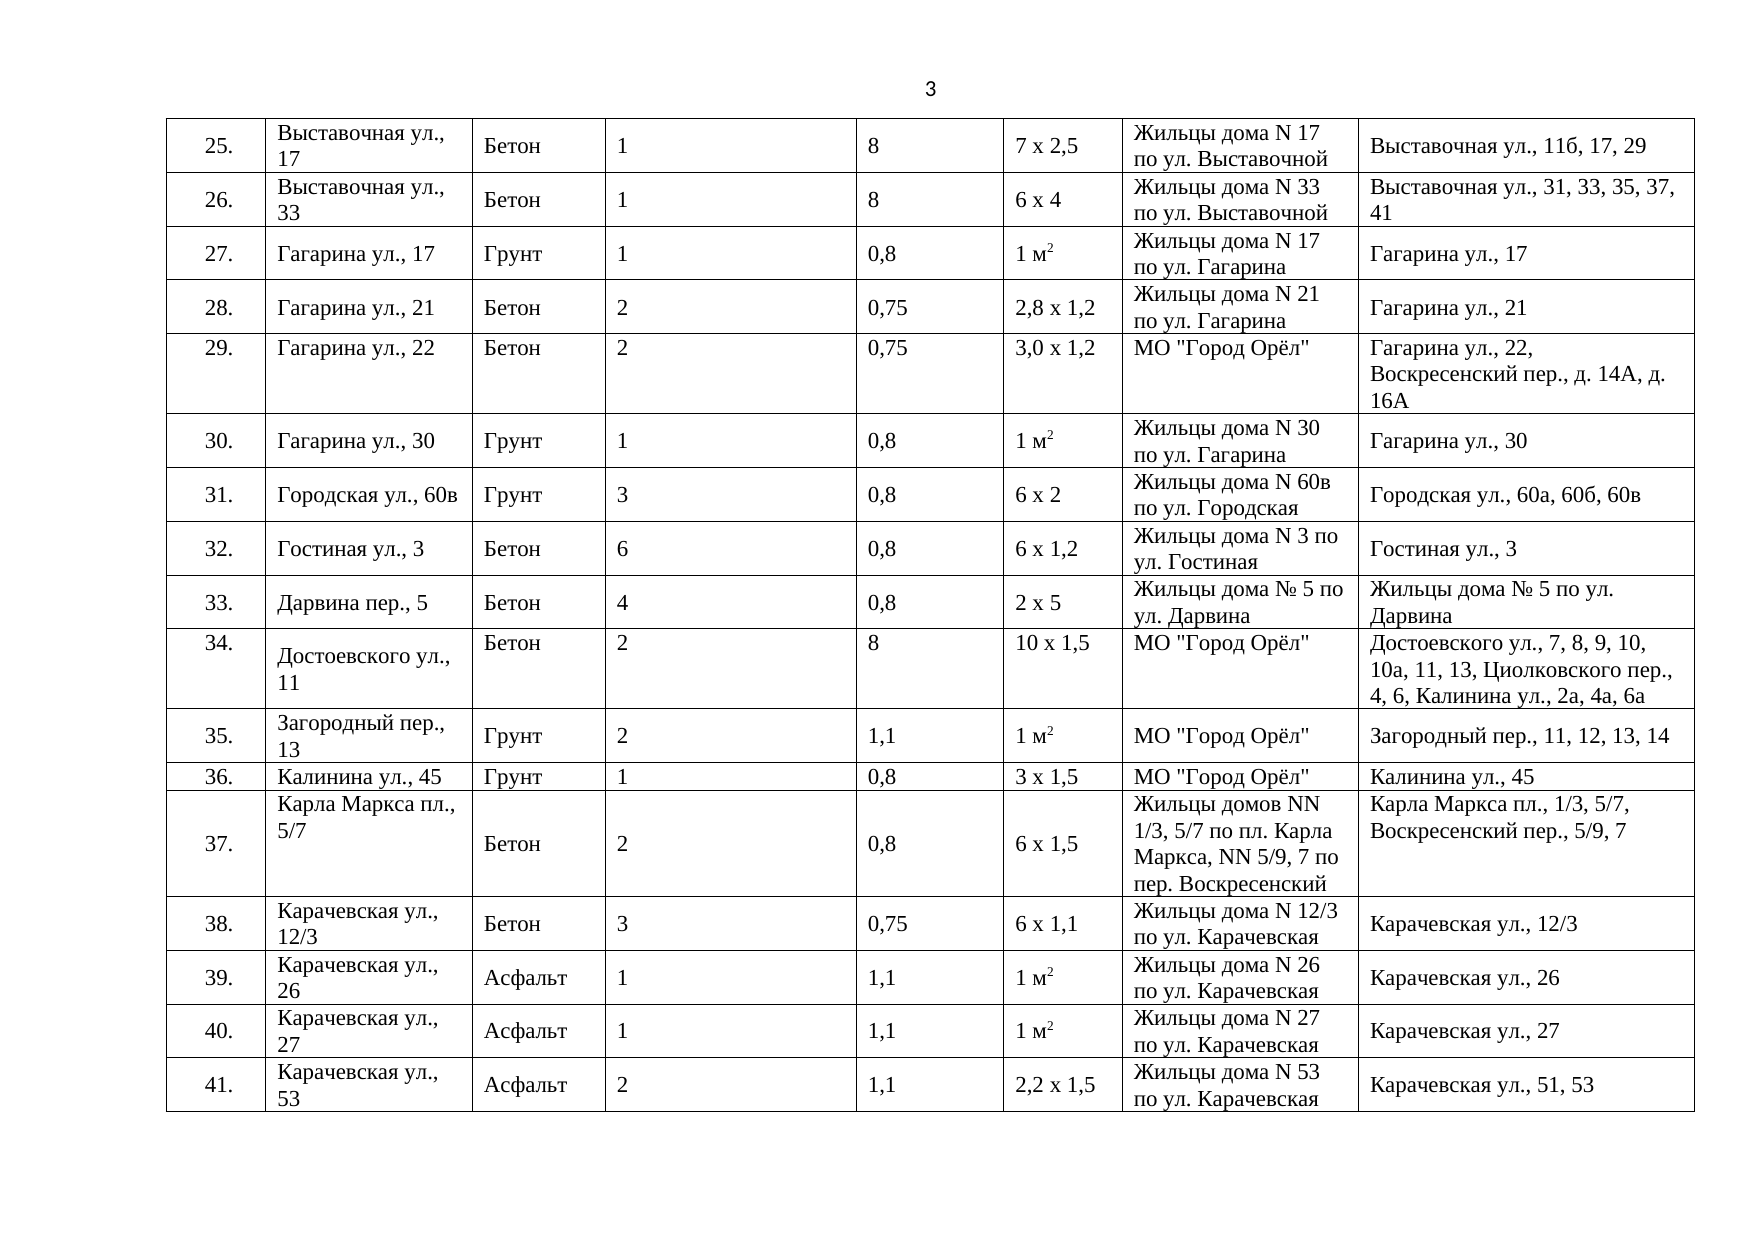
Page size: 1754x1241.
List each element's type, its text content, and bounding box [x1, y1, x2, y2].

table_cell 2 [606, 791, 856, 896]
table_cell [167, 522, 265, 574]
table_cell 2 х 5 [1004, 576, 1122, 628]
table_cell 1,1 [857, 1058, 1003, 1111]
table_cell Асфальт [473, 1058, 605, 1111]
table_cell Асфальт [473, 951, 605, 1003]
table_cell 3 [606, 468, 856, 521]
table_cell Гагарина ул., 30 [1359, 414, 1694, 467]
table_cell [1004, 414, 1122, 467]
table_cell Бетон [473, 280, 605, 333]
table_cell 1,1 [857, 709, 1003, 762]
table_cell Карачевская ул., 26 [266, 951, 472, 1003]
table_cell 0,8 [857, 522, 1003, 574]
table_cell Жильцы дома № 5 по ул. Дарвина [1123, 576, 1358, 628]
table_cell Гостиная ул., 3 [1359, 522, 1694, 574]
table_cell Бетон [473, 119, 605, 172]
table_cell МО "Город Орёл" [1123, 334, 1358, 413]
table_cell Гагарина ул., 21 [266, 280, 472, 333]
table_cell 1 [606, 119, 856, 172]
table_cell Гагарина ул., 17 [266, 227, 472, 279]
table_cell Загородный пер., 11, 12, 13, 14 [1359, 709, 1694, 762]
table_cell Грунт [473, 468, 605, 521]
table_cell Калинина ул., 45 [266, 763, 472, 789]
table_cell [167, 1005, 265, 1057]
table_cell 1 [606, 173, 856, 226]
table_cell Карачевская ул., 12/3 [266, 897, 472, 950]
table_cell Бетон [473, 522, 605, 574]
table_cell [167, 119, 265, 172]
table_cell 2 [606, 1058, 856, 1111]
table_cell 1 [606, 414, 856, 467]
table_cell [167, 791, 265, 896]
table_cell Дарвина пер., 5 [266, 576, 472, 628]
table_cell Достоевского ул., 11 [266, 629, 472, 708]
table_cell 6 x 1,1 [1004, 897, 1122, 950]
table_cell [167, 468, 265, 521]
table_cell 2,8 x 1,2 [1004, 280, 1122, 333]
table_cell Грунт [473, 414, 605, 467]
table_cell 1 [606, 1005, 856, 1057]
table_cell 10 x 1,5 [1004, 629, 1122, 708]
table_cell Гагарина ул., 22 [266, 334, 472, 413]
table_cell Грунт [473, 763, 605, 789]
table_cell Асфальт [473, 1005, 605, 1057]
table_cell Жильцы дома N 17 по ул. Выставочной [1123, 119, 1358, 172]
table_cell Карла Маркса пл., 5/7 [266, 791, 472, 896]
table_cell 1,1 [857, 951, 1003, 1003]
table_cell Карачевская ул., 51, 53 [1359, 1058, 1694, 1111]
table_cell Жильцы дома N 60в по ул. Городская [1123, 468, 1358, 521]
table_cell 0,75 [857, 280, 1003, 333]
table_cell Загородный пер., 13 [266, 709, 472, 762]
table_cell Жильцы дома N 53 по ул. Карачевская [1123, 1058, 1358, 1111]
table_cell 3,0 x 1,2 [1004, 334, 1122, 413]
table_cell 2 [606, 709, 856, 762]
table_cell 6 x 1,2 [1004, 522, 1122, 574]
table_cell 6 x 4 [1004, 173, 1122, 226]
table_cell Жильцы дома N 21 по ул. Гагарина [1123, 280, 1358, 333]
table_cell Городская ул., 60а, 60б, 60в [1359, 468, 1694, 521]
table_cell Выставочная ул., 17 [266, 119, 472, 172]
table_cell Грунт [473, 709, 605, 762]
table_cell 1 [606, 227, 856, 279]
table_cell Карачевская ул., 53 [266, 1058, 472, 1111]
table_cell [167, 709, 265, 762]
table_cell [167, 629, 265, 708]
table_cell Жильцы дома N 12/3 по ул. Карачевская [1123, 897, 1358, 950]
table_cell 0,8 [857, 468, 1003, 521]
table_cell Жильцы дома N 30 по ул. Гагарина [1123, 414, 1358, 467]
table_cell Бетон [473, 791, 605, 896]
table_cell Карачевская ул., 27 [266, 1005, 472, 1057]
table_cell 8 [857, 119, 1003, 172]
table_cell Жильцы дома N 27 по ул. Карачевская [1123, 1005, 1358, 1057]
table_cell 0,75 [857, 897, 1003, 950]
table_cell 3 x 1,5 [1004, 763, 1122, 789]
table_cell [167, 576, 265, 628]
table_cell 2,2 x 1,5 [1004, 1058, 1122, 1111]
table_cell 7 x 2,5 [1004, 119, 1122, 172]
table_cell [167, 897, 265, 950]
table_cell [1004, 227, 1122, 279]
table_cell [167, 951, 265, 1003]
table_cell Бетон [473, 629, 605, 708]
table_cell 6 x 2 [1004, 468, 1122, 521]
table_cell Выставочная ул., 31, 33, 35, 37, 41 [1359, 173, 1694, 226]
table_cell [167, 173, 265, 226]
table_cell Грунт [473, 227, 605, 279]
table_cell 2 [606, 629, 856, 708]
table_cell 8 [857, 173, 1003, 226]
table_cell 8 [857, 629, 1003, 708]
table_cell 4 [606, 576, 856, 628]
table_cell Бетон [473, 173, 605, 226]
table_cell [1004, 1005, 1122, 1057]
table_cell [167, 414, 265, 467]
table_cell 2 [606, 280, 856, 333]
table_cell 0,8 [857, 227, 1003, 279]
table_cell 1 [606, 951, 856, 1003]
table_cell Гагарина ул., 30 [266, 414, 472, 467]
table_cell Карачевская ул., 26 [1359, 951, 1694, 1003]
table_cell МО "Город Орёл" [1123, 763, 1358, 789]
table_cell 0,8 [857, 763, 1003, 789]
table_cell Гостиная ул., 3 [266, 522, 472, 574]
table_cell 0,8 [857, 414, 1003, 467]
table_cell 0,8 [857, 791, 1003, 896]
table_cell [167, 763, 265, 789]
table_cell Карачевская ул., 12/3 [1359, 897, 1694, 950]
table_cell 1,1 [857, 1005, 1003, 1057]
table_cell [167, 280, 265, 333]
table_cell Жильцы дома N 33 по ул. Выставочной [1123, 173, 1358, 226]
table_cell [1004, 951, 1122, 1003]
table_cell Карла Маркса пл., 1/3, 5/7, Воскресенский пер., 5/9, 7 [1359, 791, 1694, 896]
table_cell [167, 334, 265, 413]
table_cell Достоевского ул., 7, 8, 9, 10, 10а, 11, 13, Циолковского пер., 4, 6, Калинина ул., 2а, 4а, 6а [1359, 629, 1694, 708]
table_cell 0,8 [857, 576, 1003, 628]
table_cell Городская ул., 60в [266, 468, 472, 521]
table_cell Жильцы дома N 17 по ул. Гагарина [1123, 227, 1358, 279]
table_cell Бетон [473, 334, 605, 413]
table_cell 3 [606, 897, 856, 950]
table_cell 1 [606, 763, 856, 789]
table_cell Выставочная ул., 11б, 17, 29 [1359, 119, 1694, 172]
table_cell 6 [606, 522, 856, 574]
table_cell 6 x 1,5 [1004, 791, 1122, 896]
table_cell Гагарина ул., 22, Воскресенский пер., д. 14А, д. 16А [1359, 334, 1694, 413]
table_cell 2 [606, 334, 856, 413]
table_cell Жильцы дома N 26 по ул. Карачевская [1123, 951, 1358, 1003]
table_cell Бетон [473, 576, 605, 628]
table_cell МО "Город Орёл" [1123, 709, 1358, 762]
table_cell [167, 1058, 265, 1111]
table_cell Жильцы дома N 3 по ул. Гостиная [1123, 522, 1358, 574]
table_cell Гагарина ул., 21 [1359, 280, 1694, 333]
table_cell 0,75 [857, 334, 1003, 413]
table_cell Калинина ул., 45 [1359, 763, 1694, 789]
table_cell Гагарина ул., 17 [1359, 227, 1694, 279]
table_cell МО "Город Орёл" [1123, 629, 1358, 708]
table_cell Бетон [473, 897, 605, 950]
table_cell [1004, 709, 1122, 762]
table_cell Карачевская ул., 27 [1359, 1005, 1694, 1057]
table_cell Жильцы домов NN 1/3, 5/7 по пл. Карла Маркса, NN 5/9, 7 по пер. Воскресенский [1123, 791, 1358, 896]
table_cell Жильцы дома № 5 по ул. Дарвина [1359, 576, 1694, 628]
table_cell [167, 227, 265, 279]
table_cell Выставочная ул., 33 [266, 173, 472, 226]
